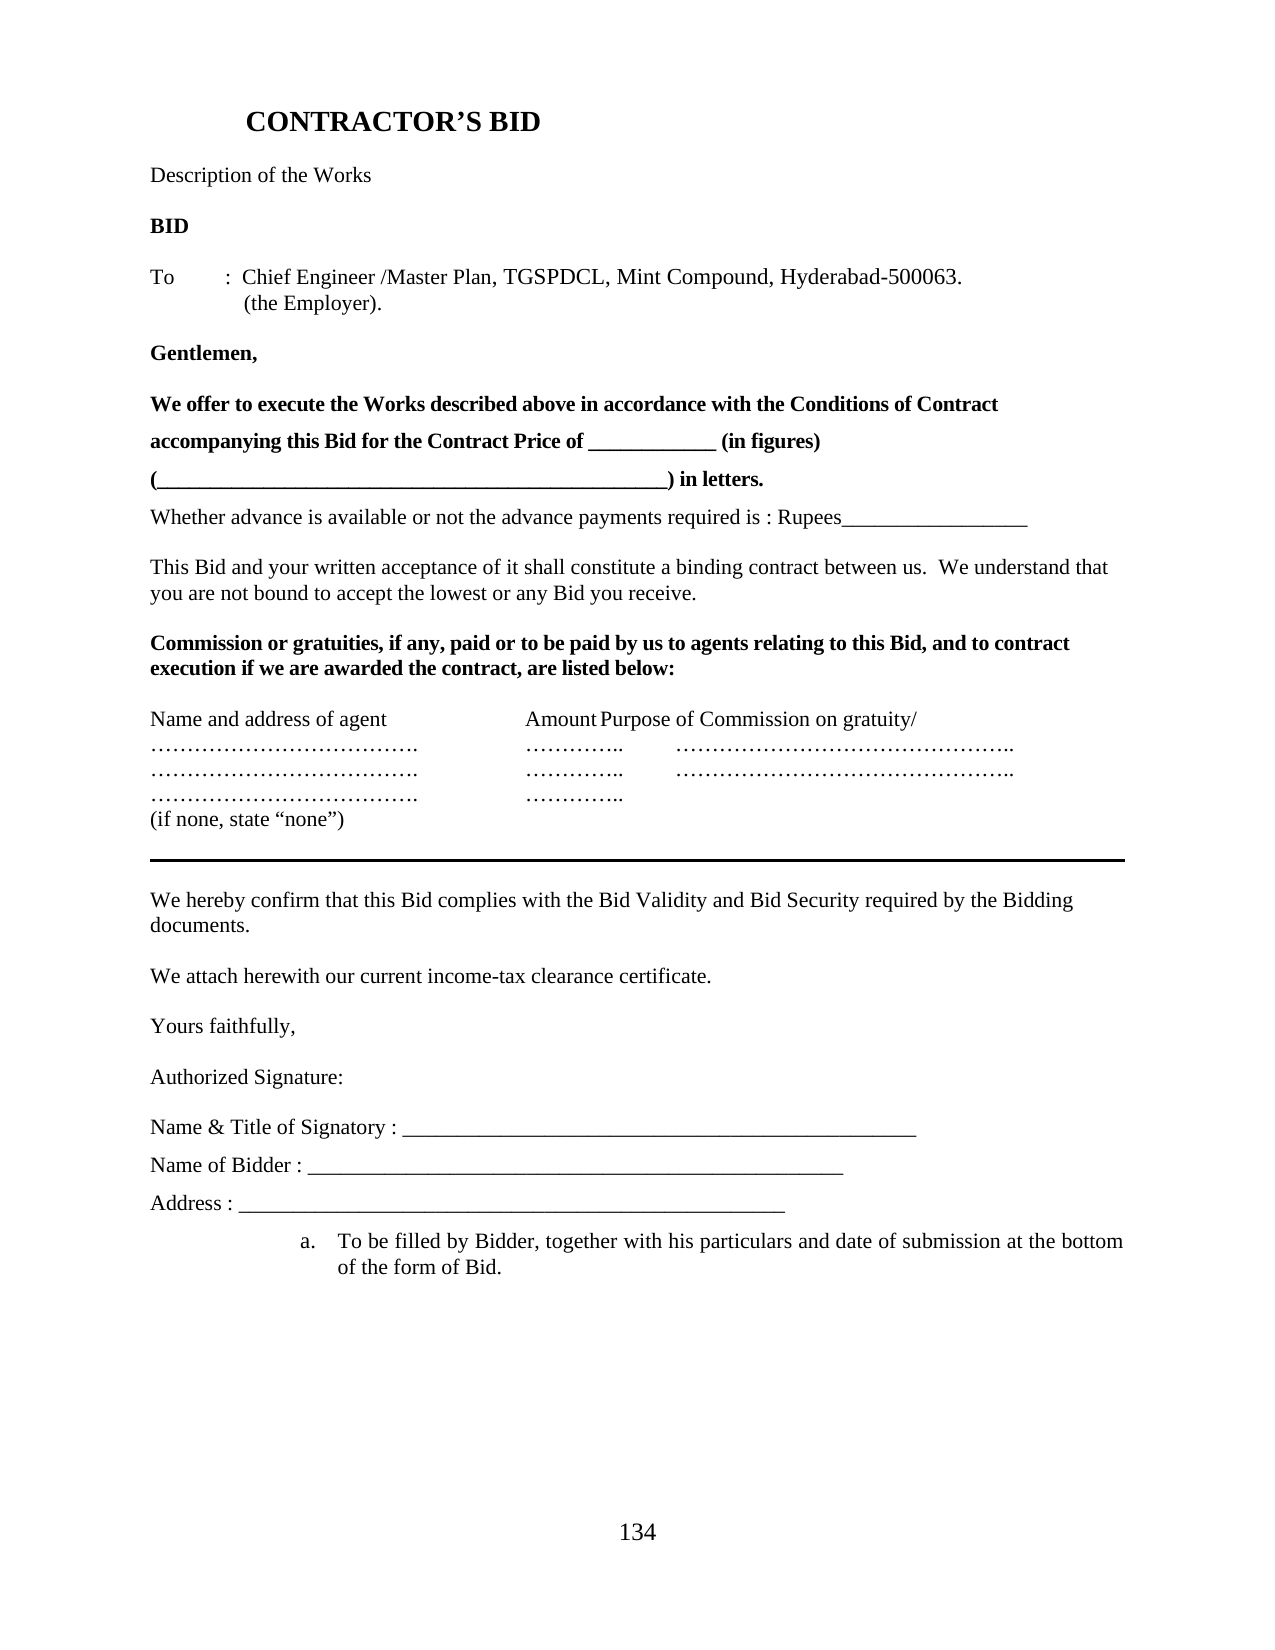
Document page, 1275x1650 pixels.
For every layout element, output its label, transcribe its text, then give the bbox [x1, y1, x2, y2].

text ………………………………. ………….. [150, 781, 1125, 806]
text BID [150, 213, 1125, 238]
text To : Chief Engineer /Master Plan, TGSPDCL, Mint Compound, Hyderabad-500063. [150, 263, 1125, 290]
text Yours faithfully, [150, 1013, 1125, 1038]
text ………………………………. ………….. ……………………………………….. [150, 731, 1125, 756]
text Description of the Works [150, 162, 1125, 188]
text We hereby confirm that this Bid complies with the Bid Validity and Bid Security required by the Bidding documents. [150, 887, 1125, 938]
text Whether advance is available or not the advance payments required is : Rupees_________________ [150, 504, 1125, 529]
text Address : __________________________________________________ [150, 1190, 1125, 1215]
text CONTRACTOR’S BID [150, 104, 1125, 137]
text Name & Title of Signatory : _______________________________________________ [150, 1114, 1125, 1139]
text ………………………………. ………….. ……………………………………….. [150, 756, 1125, 781]
text (the Employer). [169, 290, 1125, 315]
list To be filled by Bidder, together with his particulars and date of submission at the bottom of the form of Bid. [300, 1228, 1125, 1279]
text We attach herewith our current income-tax clearance certificate. [150, 963, 1125, 988]
text (if none, state “none”) [150, 806, 1125, 832]
text Name of Bidder : _________________________________________________ [150, 1152, 1125, 1177]
text Gentlemen, [150, 340, 1125, 365]
text We offer to execute the Works described above in accordance with the Conditions of Contract accompanying this Bid for the Contract Price of ____________ (in figures) (________________________________________________) in letters. [150, 391, 1125, 491]
text Commission or gratuities, if any, paid or to be paid by us to agents relating to this Bid, and to contract execution if we are awarded the contract, are listed below: [150, 630, 1125, 680]
text This Bid and your written acceptance of it shall constitute a binding contract between us. We understand that you are not bound to accept the lowest or any Bid you receive. [150, 554, 1125, 605]
text Name and address of agent Amount Purpose of Commission on gratuity/ [150, 706, 1125, 731]
text Authorized Signature: [150, 1064, 1125, 1089]
